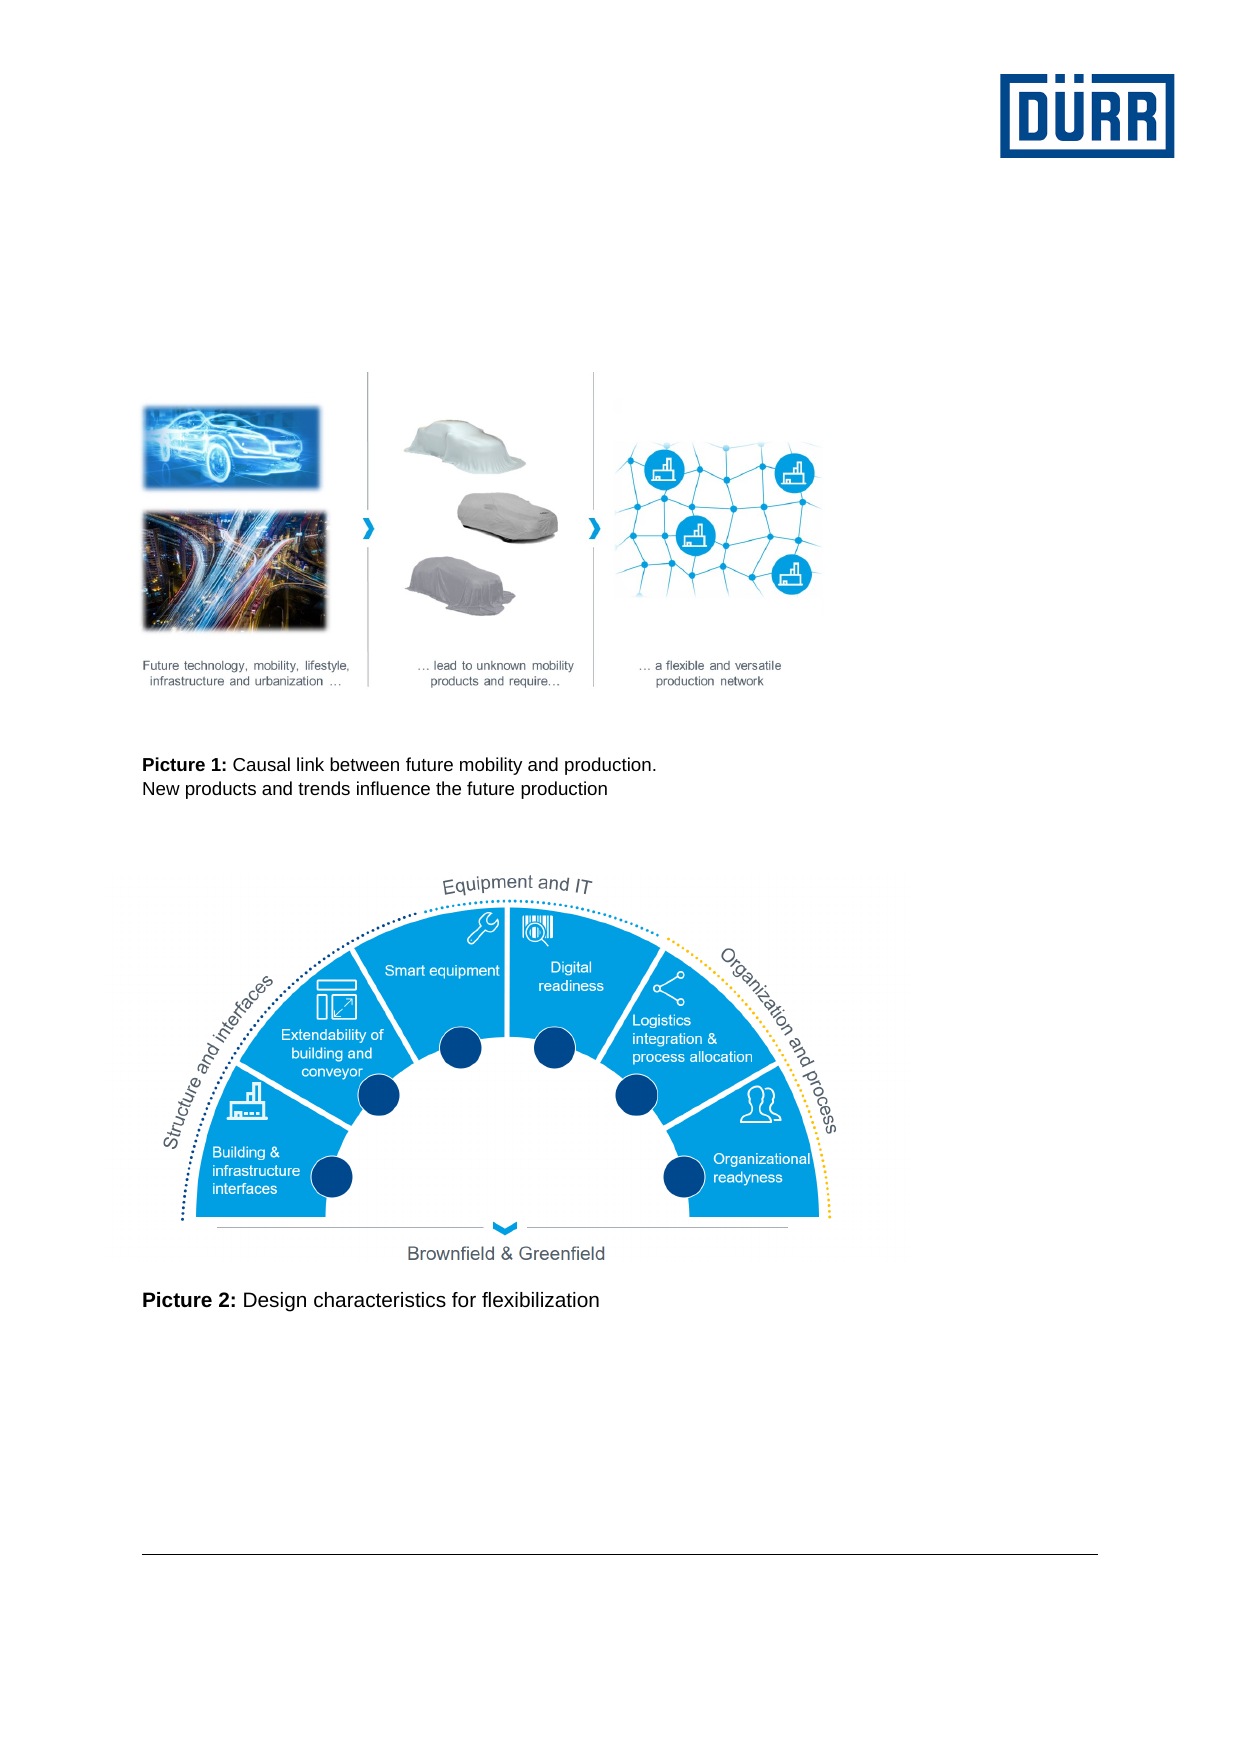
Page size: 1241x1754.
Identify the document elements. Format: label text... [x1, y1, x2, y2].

picture [115, 372, 846, 694]
picture [104, 870, 910, 1261]
text Picture 1: Causal link between future mobility and production. [142, 753, 951, 775]
picture [1000, 74, 1175, 158]
text New products and trends influence the future production [142, 778, 951, 800]
